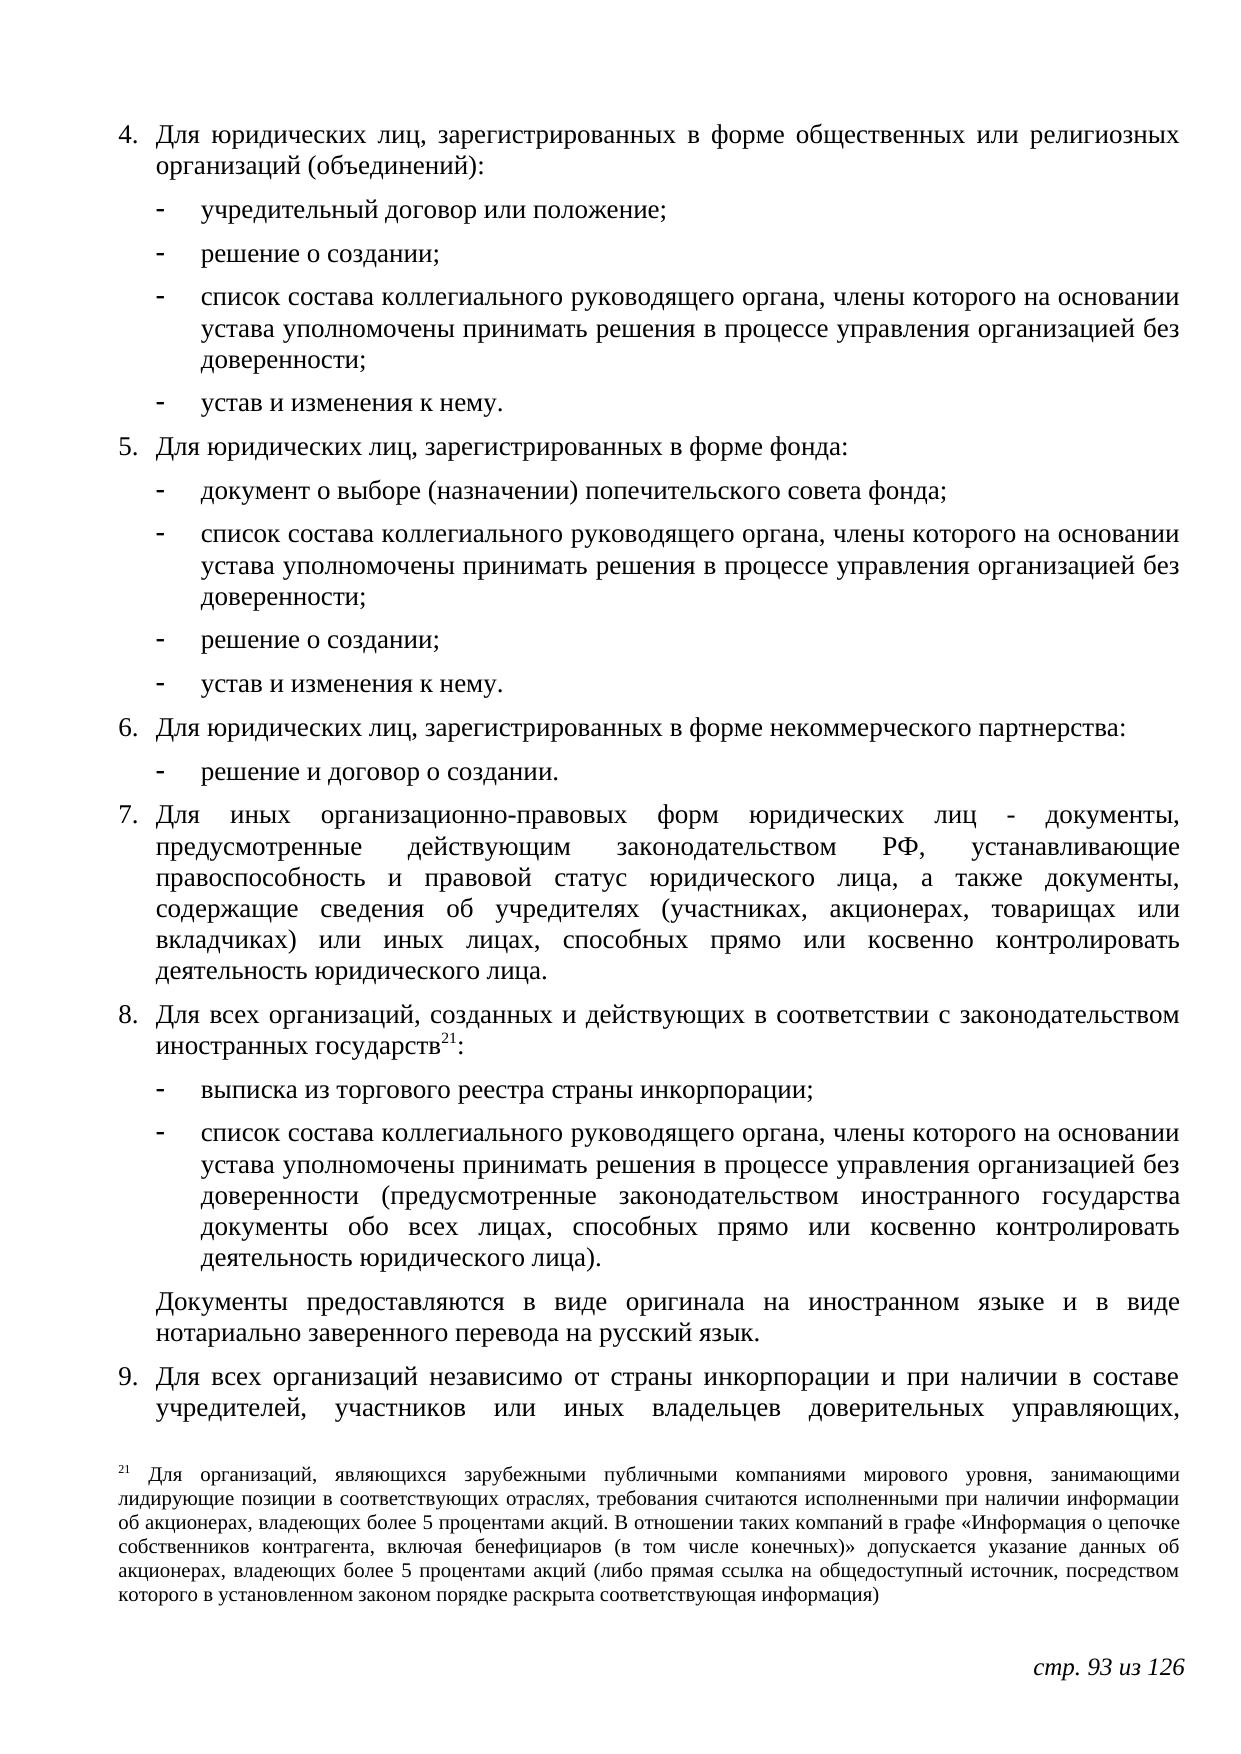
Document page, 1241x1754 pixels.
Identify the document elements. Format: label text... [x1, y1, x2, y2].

list документ о выборе (назначении) попечительского совета фонда; [156, 474, 1181, 505]
list решение о создании; [156, 624, 1181, 655]
list выписка из торгового реестра страны инкорпорации; [156, 1073, 1181, 1104]
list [118, 1359, 1181, 1422]
list Для иных организационно-правовых форм юридических лиц - документы, предусмотренные действующим законодательством РФ, устанавливающие правоспособность и правовой статус юридического лица, а также документы, содержащие сведения об учредителях (участниках, акционерах, товарищах или вкладчиках) или иных лицах, способных прямо или косвенно контролировать деятельность юридического лица. [118, 798, 1181, 985]
text Документы предоставляются в виде оригинала на иностранном языке и в виде нотариально заверенного перевода на русский язык. [156, 1285, 1181, 1347]
list решение и договор о создании. [156, 755, 1181, 786]
list учредительный договор или положение; [156, 193, 1181, 224]
list Для юридических лиц, зарегистрированных в форме общественных или религиозных организаций (объединений): [118, 118, 1181, 180]
list Для юридических лиц, зарегистрированных в форме фонда: [118, 430, 1181, 461]
list Для всех организаций, созданных и действующих в соответствии с законодательством иностранных государств: [118, 998, 1181, 1060]
list список состава коллегиального руководящего органа, члены которого на основании устава уполномочены принимать решения в процессе управления организацией без доверенности (предусмотренные законодательством иностранного государства документы обо всех лицах, способных прямо или косвенно контролировать деятельность юридического лица). [156, 1116, 1181, 1272]
list устав и изменения к нему. [156, 667, 1181, 699]
list устав и изменения к нему. [156, 386, 1181, 418]
list Для юридических лиц, зарегистрированных в форме некоммерческого партнерства: [118, 711, 1181, 742]
list решение о создании; [156, 237, 1181, 268]
